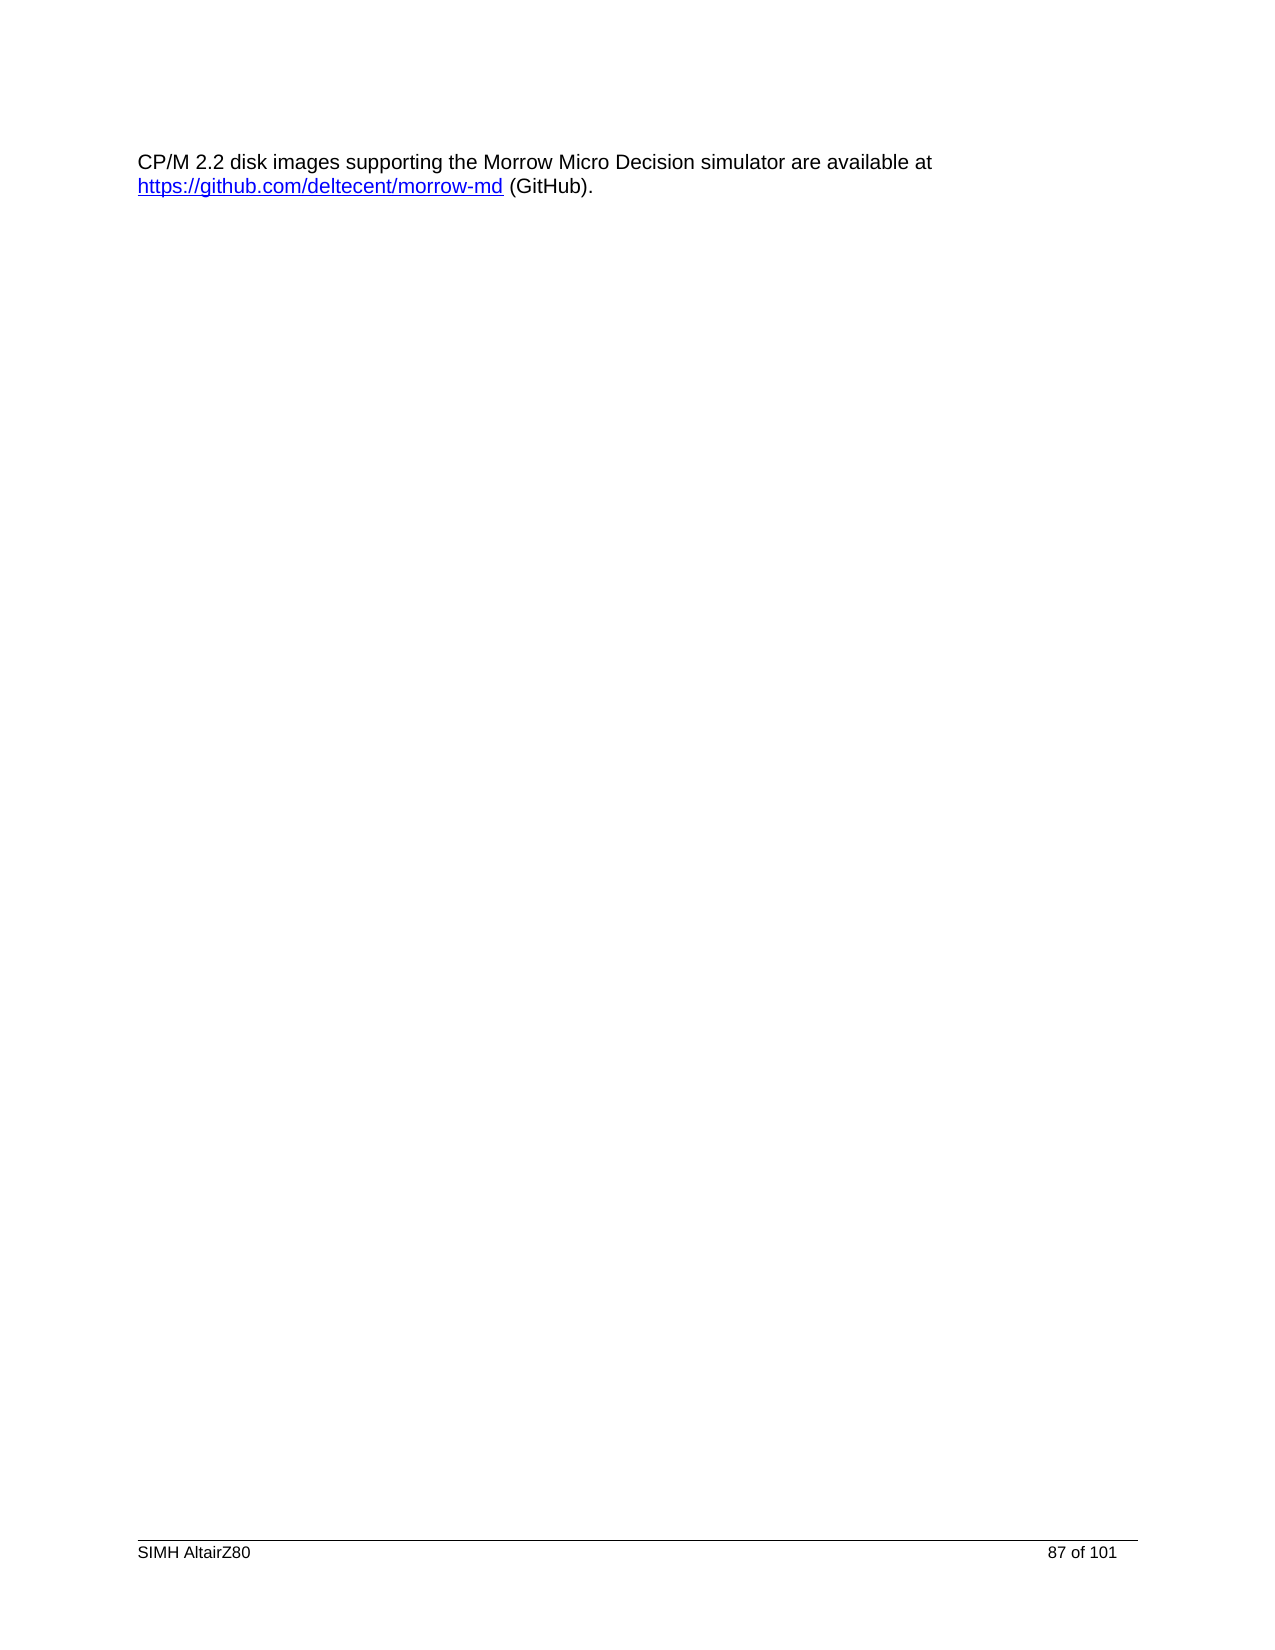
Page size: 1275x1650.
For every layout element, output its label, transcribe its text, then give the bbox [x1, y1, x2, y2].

text CP/M 2.2 disk images supporting the Morrow Micro Decision simulator are available at https://github.com/deltecent/morrow-md (GitHub). [137, 150, 1138, 198]
